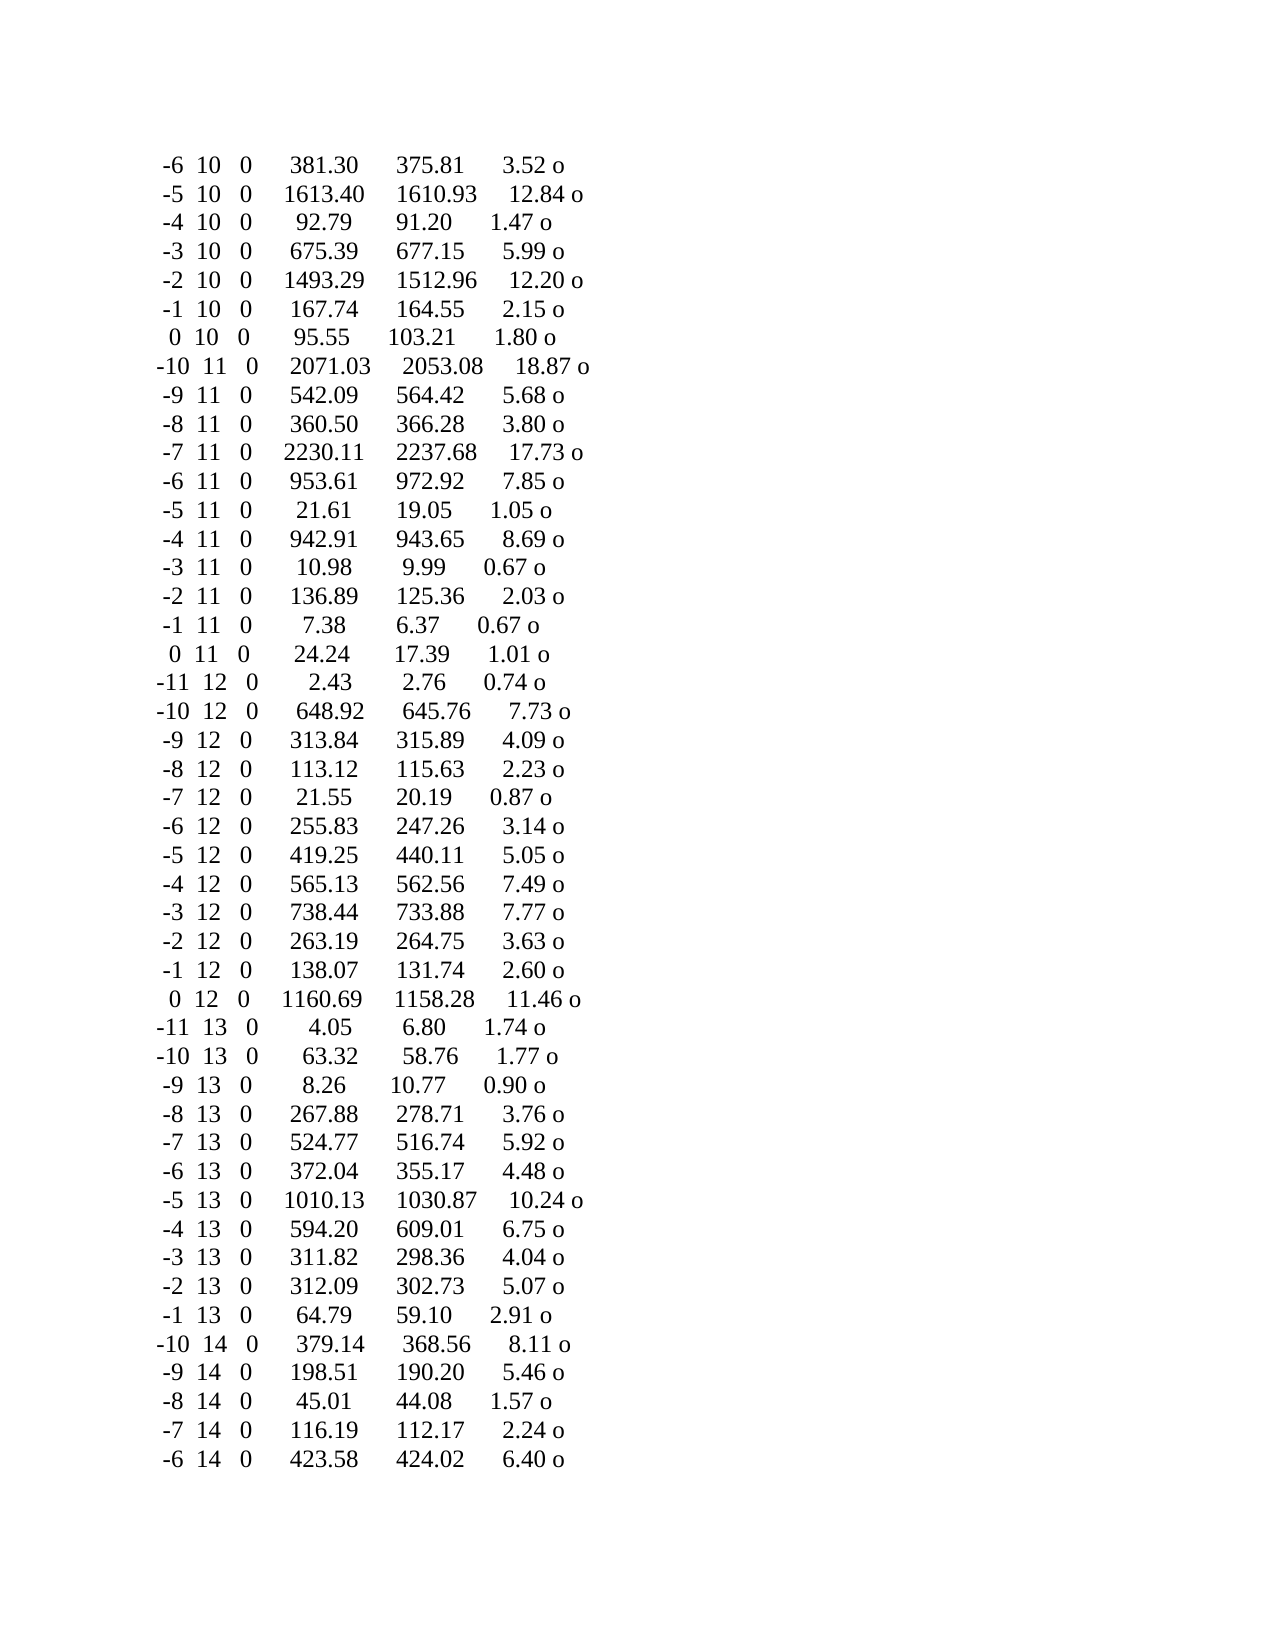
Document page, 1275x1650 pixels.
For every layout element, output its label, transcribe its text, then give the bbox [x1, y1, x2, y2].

text 0 12 0 1160.69 1158.28 11.46 o [150, 984, 1125, 1012]
text -8 11 0 360.50 366.28 3.80 o [150, 409, 1125, 437]
text -7 14 0 116.19 112.17 2.24 o [150, 1415, 1125, 1444]
text 0 10 0 95.55 103.21 1.80 o [150, 322, 1125, 351]
text -1 13 0 64.79 59.10 2.91 o [150, 1300, 1125, 1329]
text -7 12 0 21.55 20.19 0.87 o [150, 782, 1125, 811]
text -4 11 0 942.91 943.65 8.69 o [150, 524, 1125, 552]
text 0 11 0 24.24 17.39 1.01 o [150, 639, 1125, 667]
text -7 13 0 524.77 516.74 5.92 o [150, 1127, 1125, 1156]
text -3 12 0 738.44 733.88 7.77 o [150, 897, 1125, 926]
text -2 13 0 312.09 302.73 5.07 o [150, 1271, 1125, 1300]
text -10 13 0 63.32 58.76 1.77 o [150, 1041, 1125, 1070]
text -9 14 0 198.51 190.20 5.46 o [150, 1357, 1125, 1386]
text -6 13 0 372.04 355.17 4.48 o [150, 1156, 1125, 1185]
text -2 10 0 1493.29 1512.96 12.20 o [150, 265, 1125, 294]
text -3 13 0 311.82 298.36 4.04 o [150, 1242, 1125, 1271]
text -6 10 0 381.30 375.81 3.52 o [150, 150, 1125, 179]
text -11 12 0 2.43 2.76 0.74 o [150, 667, 1125, 696]
text -10 11 0 2071.03 2053.08 18.87 o [150, 351, 1125, 380]
text -2 12 0 263.19 264.75 3.63 o [150, 926, 1125, 955]
text -8 13 0 267.88 278.71 3.76 o [150, 1099, 1125, 1127]
text -7 11 0 2230.11 2237.68 17.73 o [150, 437, 1125, 466]
text -11 13 0 4.05 6.80 1.74 o [150, 1012, 1125, 1041]
text -5 11 0 21.61 19.05 1.05 o [150, 495, 1125, 524]
text -6 12 0 255.83 247.26 3.14 o [150, 811, 1125, 840]
text -6 14 0 423.58 424.02 6.40 o [150, 1444, 1125, 1472]
text -10 12 0 648.92 645.76 7.73 o [150, 696, 1125, 725]
text -1 10 0 167.74 164.55 2.15 o [150, 294, 1125, 322]
text -4 13 0 594.20 609.01 6.75 o [150, 1214, 1125, 1242]
text -4 10 0 92.79 91.20 1.47 o [150, 207, 1125, 236]
text -5 12 0 419.25 440.11 5.05 o [150, 840, 1125, 869]
text -4 12 0 565.13 562.56 7.49 o [150, 869, 1125, 897]
text -3 11 0 10.98 9.99 0.67 o [150, 552, 1125, 581]
text -3 10 0 675.39 677.15 5.99 o [150, 236, 1125, 265]
text -6 11 0 953.61 972.92 7.85 o [150, 466, 1125, 495]
text -5 10 0 1613.40 1610.93 12.84 o [150, 179, 1125, 207]
text -9 13 0 8.26 10.77 0.90 o [150, 1070, 1125, 1099]
text -10 14 0 379.14 368.56 8.11 o [150, 1329, 1125, 1357]
text -9 12 0 313.84 315.89 4.09 o [150, 725, 1125, 754]
text -1 12 0 138.07 131.74 2.60 o [150, 955, 1125, 984]
text -1 11 0 7.38 6.37 0.67 o [150, 610, 1125, 639]
text -5 13 0 1010.13 1030.87 10.24 o [150, 1185, 1125, 1214]
text -9 11 0 542.09 564.42 5.68 o [150, 380, 1125, 409]
text -2 11 0 136.89 125.36 2.03 o [150, 581, 1125, 610]
text -8 14 0 45.01 44.08 1.57 o [150, 1386, 1125, 1415]
text -8 12 0 113.12 115.63 2.23 o [150, 754, 1125, 782]
